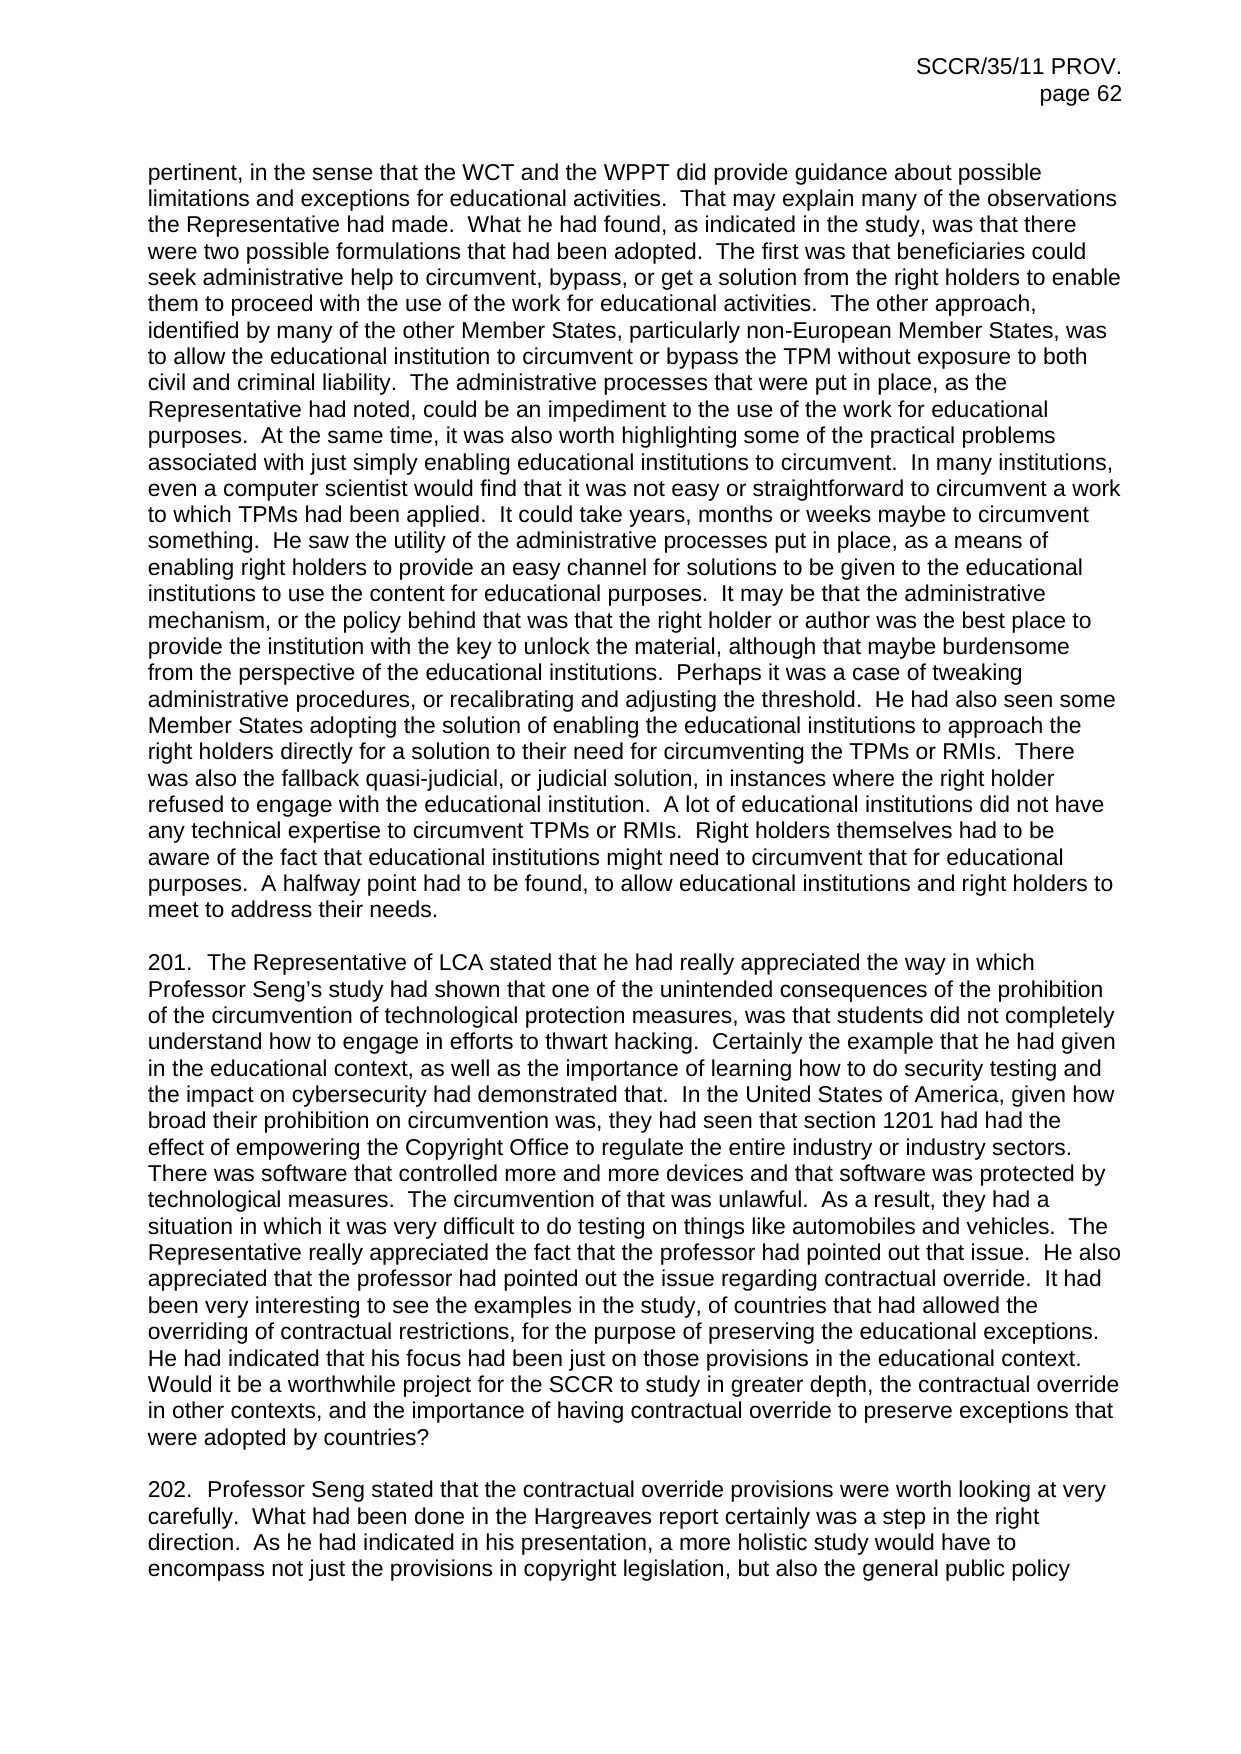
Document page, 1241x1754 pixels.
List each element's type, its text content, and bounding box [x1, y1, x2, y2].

list The Representative of LCA stated that he had really appreciated the way in which Professor Seng’s study had shown that one of the unintended consequences of the prohibition of the circumvention of technological protection measures, was that students did not completely understand how to engage in efforts to thwart hacking. Certainly the example that he had given in the educational context, as well as the importance of learning how to do security testing and the impact on cybersecurity had demonstrated that. In the United States of America, given how broad their prohibition on circumvention was, they had seen that section 1201 had had the effect of empowering the Copyright Office to regulate the entire industry or industry sectors. There was software that controlled more and more devices and that software was protected by technological measures. The circumvention of that was unlawful. As a result, they had a situation in which it was very difficult to do testing on things like automobiles and vehicles. The Representative really appreciated the fact that the professor had pointed out that issue. He also appreciated that the professor had pointed out the issue regarding contractual override. It had been very interesting to see the examples in the study, of countries that had allowed the overriding of contractual restrictions, for the purpose of preserving the educational exceptions. He had indicated that his focus had been just on those provisions in the educational context. Would it be a worthwhile project for the SCCR to study in greater depth, the contractual override in other contexts, and the importance of having contractual override to preserve exceptions that were adopted by countries? [148, 949, 1122, 1450]
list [148, 1476, 1122, 1582]
